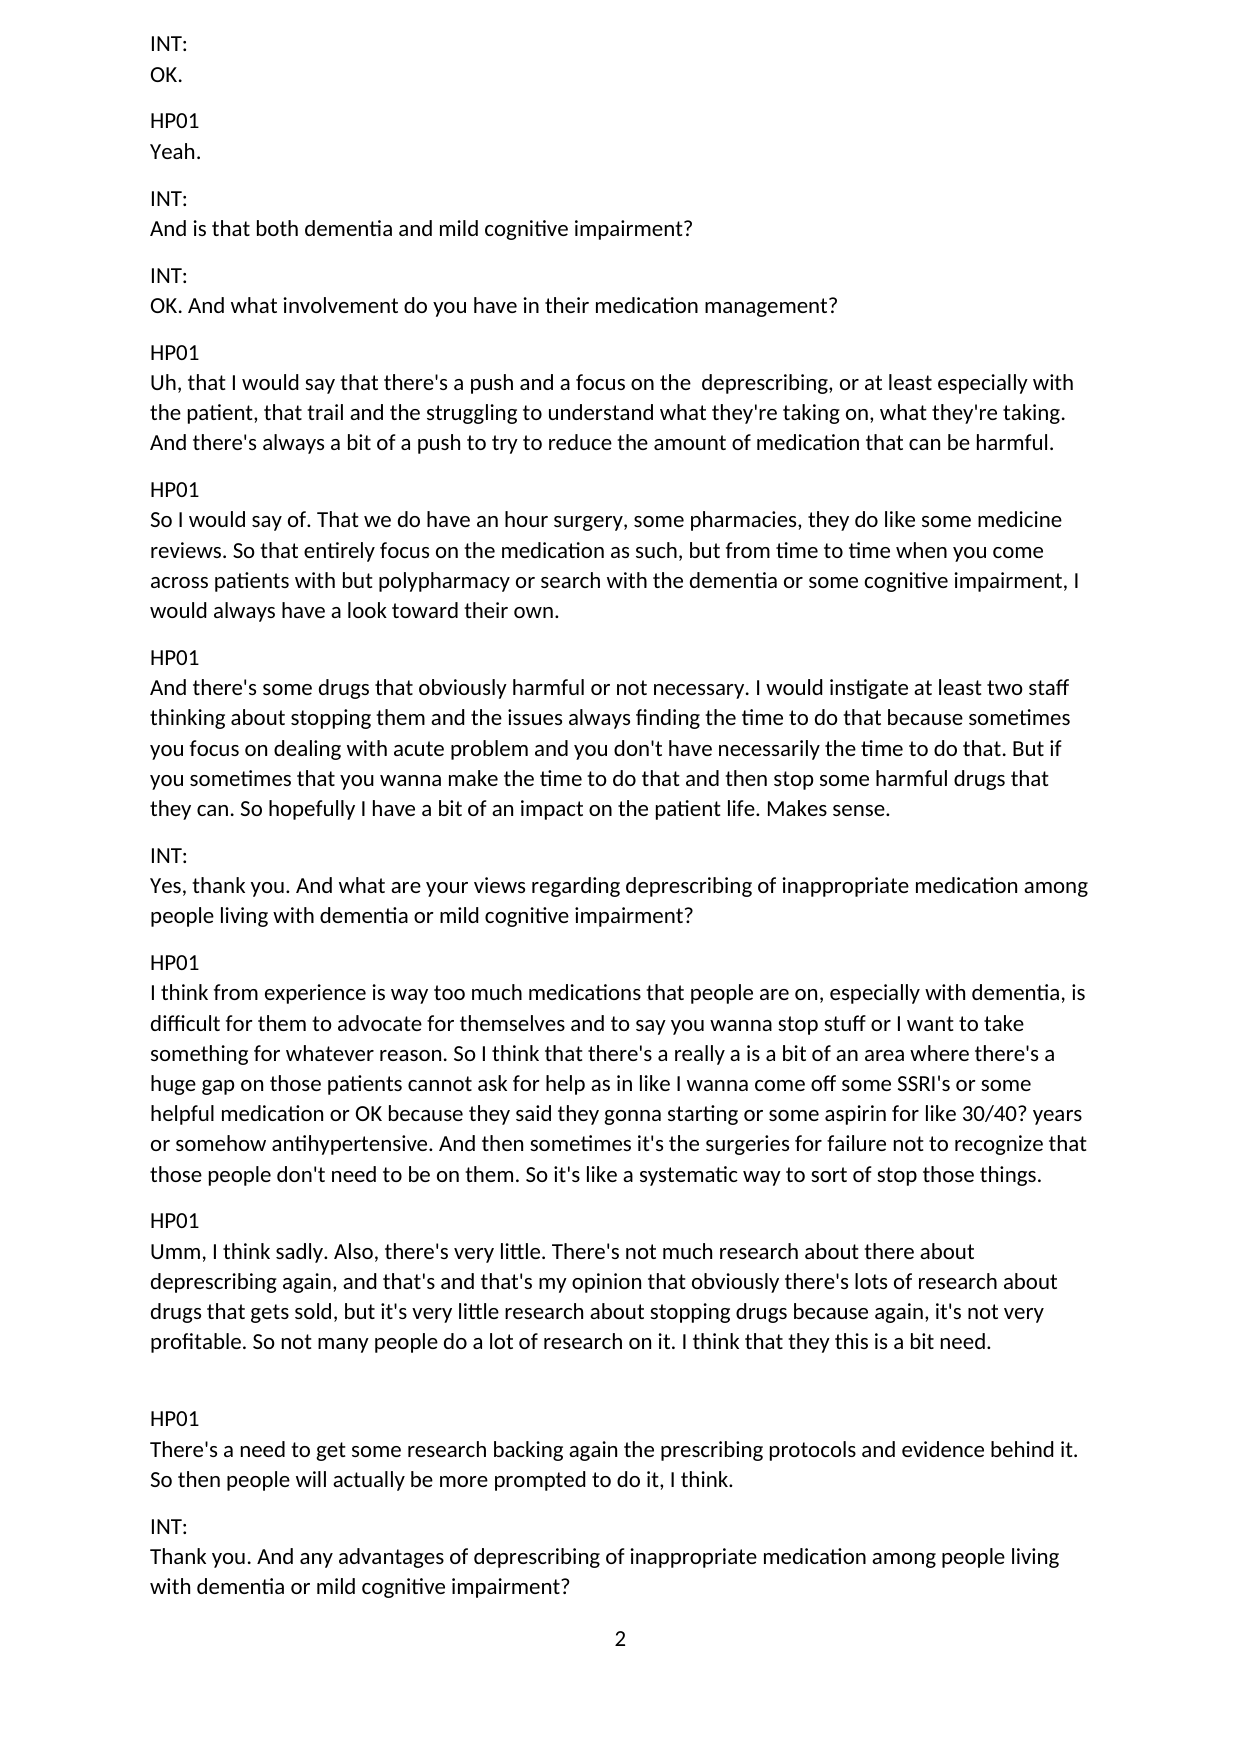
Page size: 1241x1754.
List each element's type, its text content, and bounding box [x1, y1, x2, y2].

text HP01 So I would say of. That we do have an hour surgery, some pharmacies, they do like some medicine reviews. So that entirely focus on the medication as such, but from time to time when you come across patients with but polypharmacy or search with the dementia or some cognitive impairment, I would always have a look toward their own. [150, 475, 1090, 624]
text HP01 I think from experience is way too much medications that people are on, especially with dementia, is difficult for them to advocate for themselves and to say you wanna stop stuff or I want to take something for whatever reason. So I think that there's a really a is a bit of an area where there's a huge gap on those patients cannot ask for help as in like I wanna come off some SSRI's or some helpful medication or OK because they said they gonna starting or some aspirin for like 30/40? years or somehow antihypertensive. And then sometimes it's the surgeries for failure not to recognize that those people don't need to be on them. So it's like a systematic way to sort of stop those things. [150, 948, 1090, 1188]
text INT: OK. [150, 29, 1090, 88]
text HP01 Umm, I think sadly. Also, there's very little. There's not much research about there about deprescribing again, and that's and that's my opinion that obviously there's lots of research about drugs that gets sold, but it's very little research about stopping drugs because again, it's not very profitable. So not many people do a lot of research on it. I think that they this is a bit need. [150, 1207, 1090, 1356]
text HP01 Yeah. [150, 107, 1090, 165]
text INT: Thank you. And any advantages of deprescribing of inappropriate medication among people living with dementia or mild cognitive impairment? [150, 1512, 1090, 1600]
text INT: OK. And what involvement do you have in their medication management? [150, 261, 1090, 319]
text HP01 And there's some drugs that obviously harmful or not necessary. I would instigate at least two staff thinking about stopping them and the issues always finding the time to do that because sometimes you focus on dealing with acute problem and you don't have necessarily the time to do that. But if you sometimes that you wanna make the time to do that and then stop some harmful drugs that they can. So hopefully I have a bit of an impact on the patient life. Makes sense. [150, 643, 1090, 822]
text HP01 There's a need to get some research backing again the prescribing protocols and evidence behind it. So then people will actually be more prompted to do it, I think. [150, 1374, 1090, 1493]
text INT: Yes, thank you. And what are your views regarding deprescribing of inappropriate medication among people living with dementia or mild cognitive impairment? [150, 841, 1090, 929]
text INT: And is that both dementia and mild cognitive impairment? [150, 184, 1090, 242]
text HP01 Uh, that I would say that there's a push and a focus on the deprescribing, or at least especially with the patient, that trail and the struggling to understand what they're taking on, what they're taking. And there's always a bit of a push to try to reduce the amount of medication that can be harmful. [150, 338, 1090, 457]
